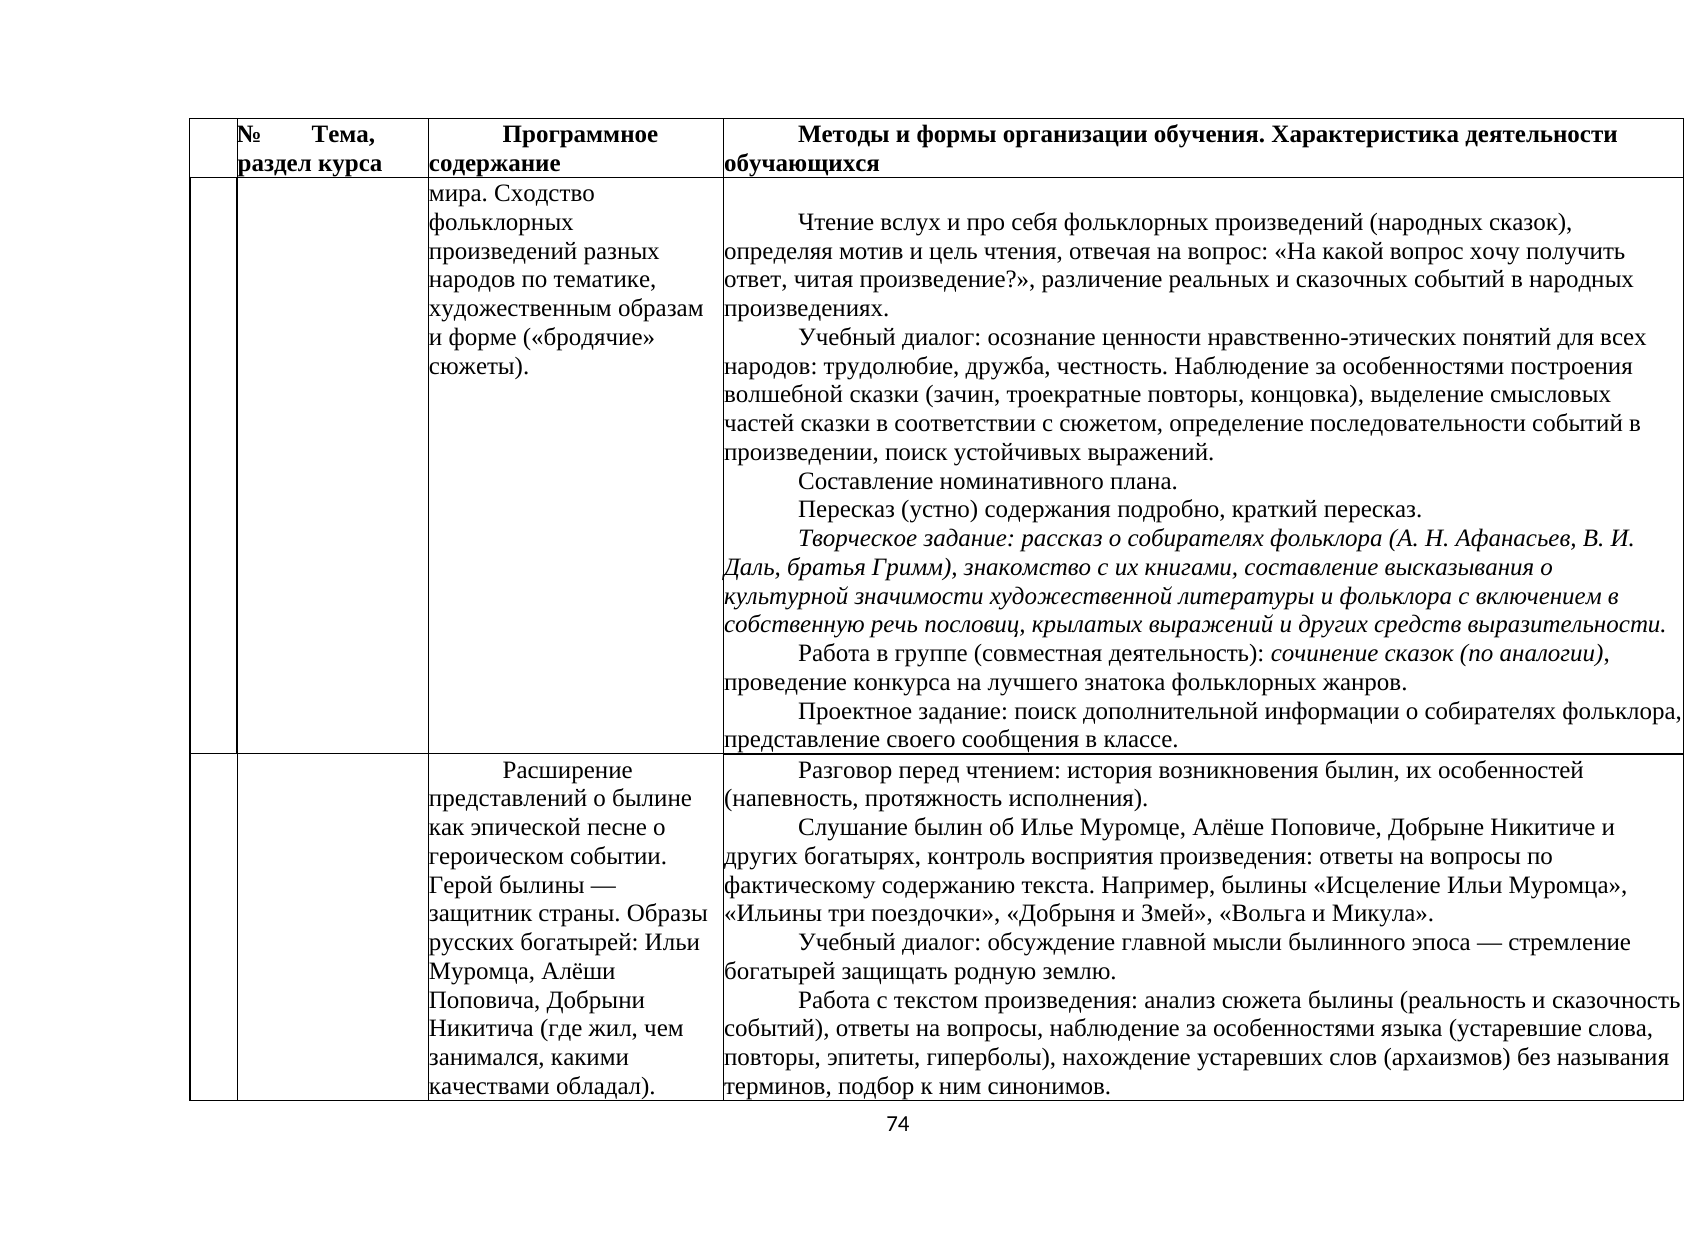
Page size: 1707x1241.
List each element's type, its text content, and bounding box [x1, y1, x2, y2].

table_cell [724, 755, 1683, 1100]
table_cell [238, 178, 428, 753]
table_header Методы и формы организации обучения. Характеристика деятельности обучающихся [724, 119, 1683, 177]
table_header Тема, раздел курса [238, 119, 428, 177]
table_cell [429, 754, 723, 1100]
table_header Программное содержание [429, 119, 723, 177]
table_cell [724, 178, 1683, 753]
table_cell 2 [191, 178, 236, 753]
table_cell [238, 754, 428, 1100]
table_header № [190, 119, 237, 177]
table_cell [429, 178, 723, 753]
table_cell [191, 754, 237, 1100]
